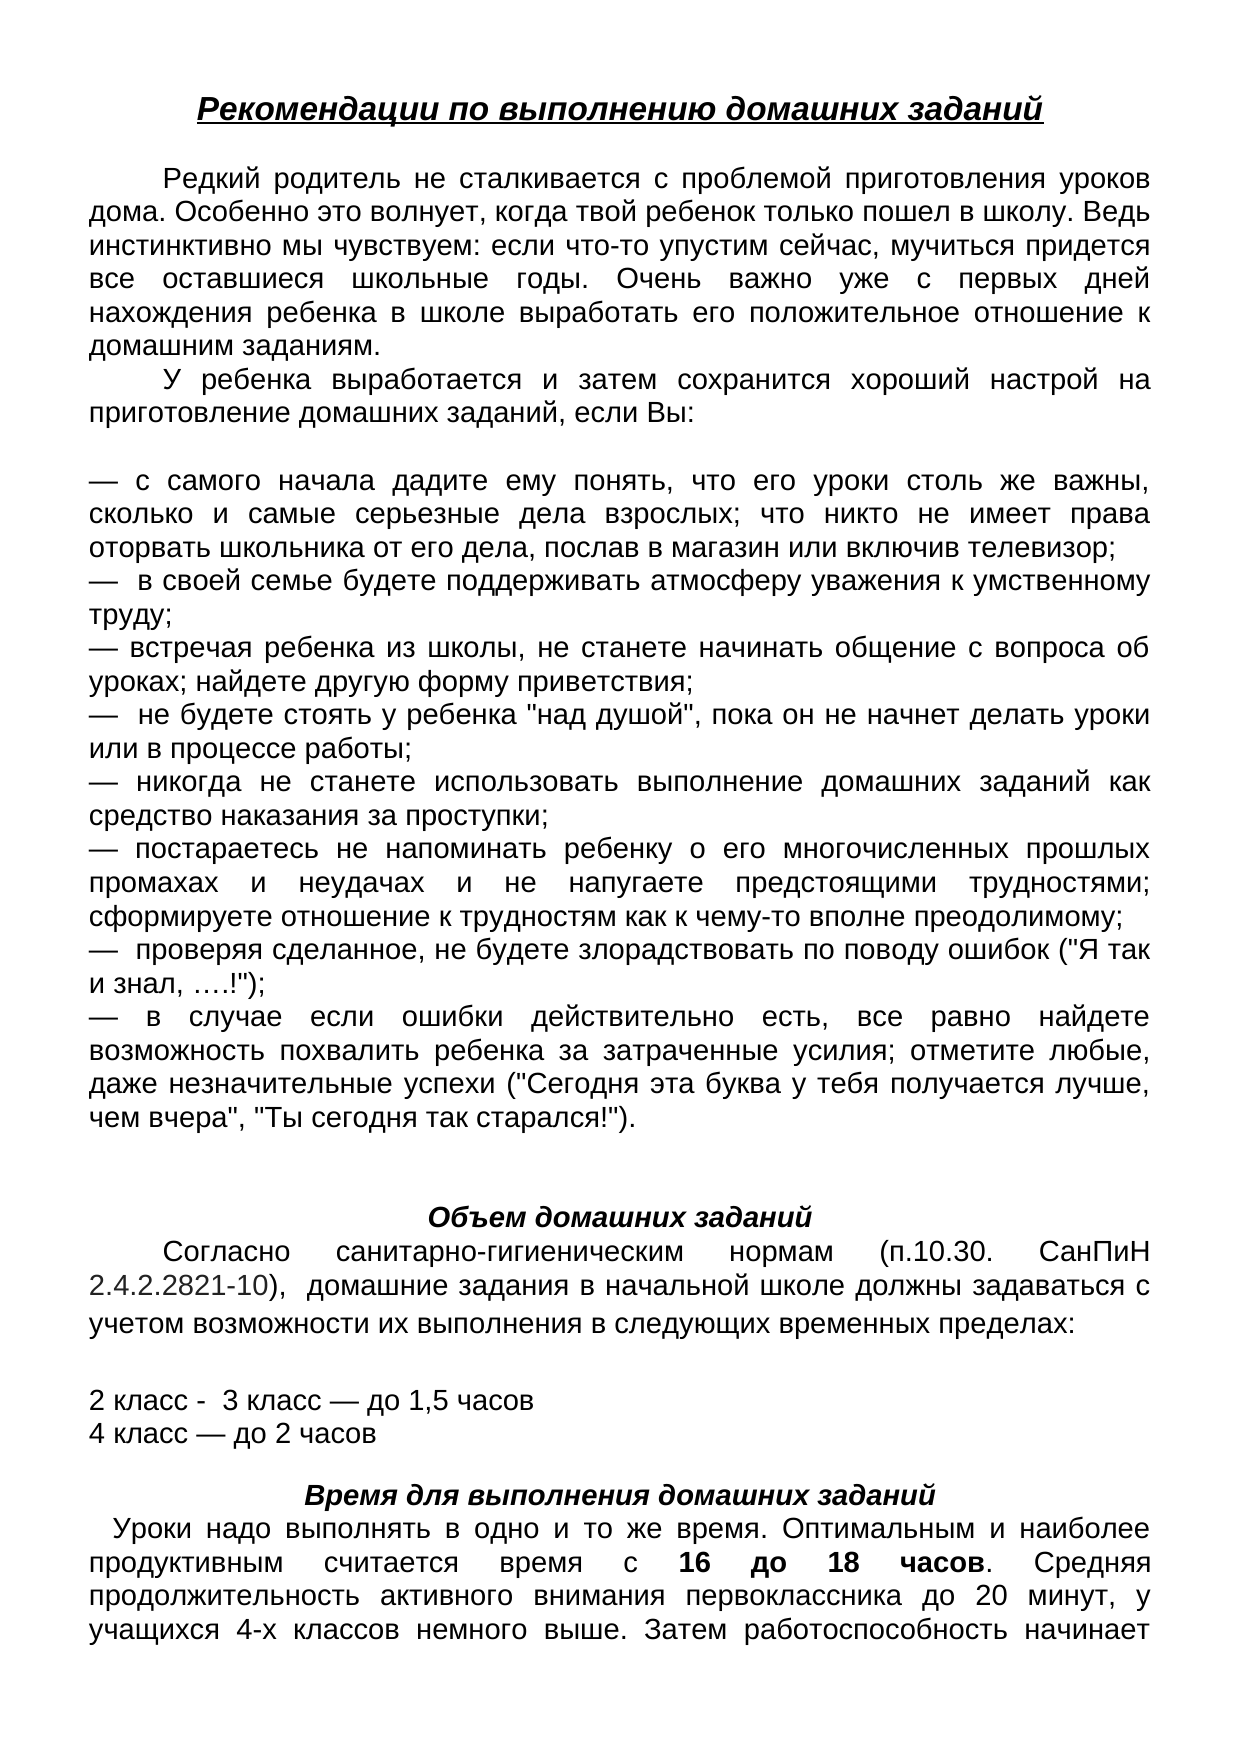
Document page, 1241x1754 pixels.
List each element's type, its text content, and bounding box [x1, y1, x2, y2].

text У ребенка выработается и затем сохранится хороший настрой на приготовление домашних заданий, если Вы: [89, 362, 1152, 429]
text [89, 1511, 1152, 1645]
text — не будете стоять у ребенка "над душой", пока он не начнет делать уроки или в процессе работы; [89, 697, 1152, 764]
text Согласно санитарно-гигиеническим нормам (п.10.30. СанПиН 2.4.2.2821-10), домашние задания в начальной школе должны задаваться с учетом возможности их выполнения в следующих временных пределах: [89, 1234, 1152, 1342]
text — в своей семье будете поддерживать атмосферу уважения к умственному труду; [89, 563, 1152, 630]
text — проверяя сделанное, не будете злорадствовать по поводу ошибок ("Я так и знал, ….!"); [89, 932, 1152, 999]
text Редкий родитель не сталкивается с проблемой приготовления уроков дома. Особенно это волнует, когда твой ребенок только пошел в школу. Ведь инстинктивно мы чувствуем: если что-то упустим сейчас, мучиться придется все оставшиеся школьные годы. Очень важно уже с первых дней нахождения ребенка в школе выработать его положительное отношение к домашним заданиям. [89, 161, 1152, 362]
text Объем домашних заданий [89, 1200, 1152, 1234]
text — встречая ребенка из школы, не станете начинать общение с вопроса об уроках; найдете другую форму приветствия; [89, 630, 1152, 697]
text — в случае если ошибки действительно есть, все равно найдете возможность похвалить ребенка за затраченные усилия; отметите любые, даже незначительные успехи ("Сегодня эта буква у тебя получается лучше, чем вчера", "Ты сегодня так старался!"). [89, 999, 1152, 1133]
text 2 класс - 3 класс — до 1,5 часов [89, 1382, 1152, 1416]
text — постараетесь не напоминать ребенку о его многочисленных прошлых промахах и неудачах и не напугаете предстоящими трудностями; сформируете отношение к трудностям как к чему-то вполне преодолимому; [89, 831, 1152, 932]
text — с самого начала дадите ему понять, что его уроки столь же важны, сколько и самые серьезные дела взрослых; что никто не имеет права оторвать школьника от его дела, послав в магазин или включив телевизор; [89, 462, 1152, 563]
text 4 класс — до 2 часов [89, 1416, 1152, 1449]
text Время для выполнения домашних заданий [89, 1478, 1152, 1511]
text — никогда не станете использовать выполнение домашних заданий как средство наказания за проступки; [89, 764, 1152, 831]
text Рекомендации по выполнению домашних заданий [89, 89, 1152, 127]
